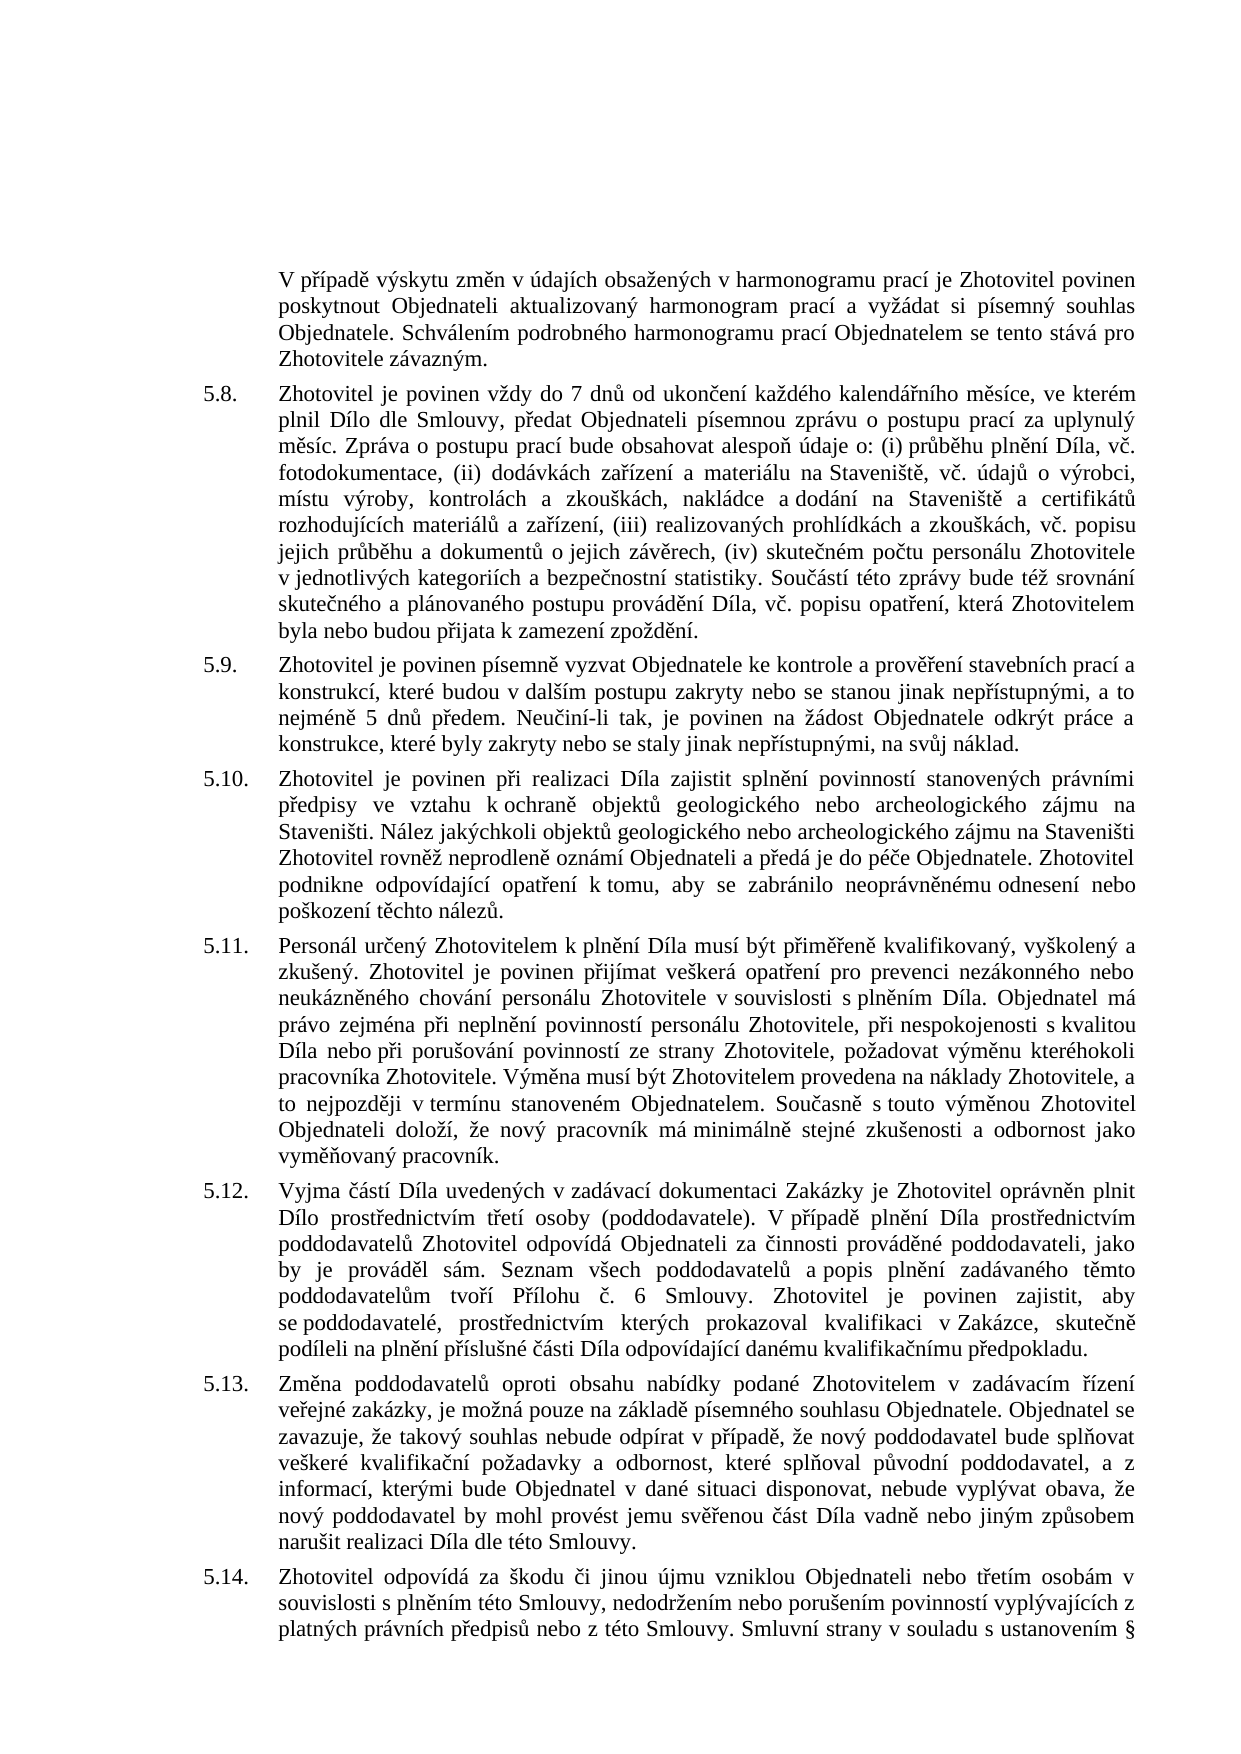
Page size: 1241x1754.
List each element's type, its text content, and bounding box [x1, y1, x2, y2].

text Změna poddodavatelů oproti obsahu nabídky podané Zhotovitelem v zadávacím řízení veřejné zakázky, je možná pouze na základě písemného souhlasu Objednatele. Objednatel se zavazuje, že takový souhlas nebude odpírat v případě, že nový poddodavatel bude splňovat veškeré kvalifikační požadavky a odbornost, které splňoval původní poddodavatel, a z informací, kterými bude Objednatel v dané situaci disponovat, nebude vyplývat obava, že nový poddodavatel by mohl provést jemu svěřenou část Díla vadně nebo jiným způsobem narušit realizaci Díla dle této Smlouvy. [203, 1370, 1136, 1554]
text Zhotovitel je povinen při realizaci Díla zajistit splnění povinností stanovených právními předpisy ve vztahu k ochraně objektů geologického nebo archeologického zájmu na Staveništi. Nález jakýchkoli objektů geologického nebo archeologického zájmu na Staveništi Zhotovitel rovněž neprodleně oznámí Objednateli a předá je do péče Objednatele. Zhotovitel podnikne odpovídající opatření k tomu, aby se zabránilo neoprávněnému odnesení nebo poškození těchto nálezů. [203, 765, 1136, 923]
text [203, 1563, 1136, 1642]
text Zhotovitel je povinen vždy do 7 dnů od ukončení každého kalendářního měsíce, ve kterém plnil Dílo dle Smlouvy, předat Objednateli písemnou zprávu o postupu prací za uplynulý měsíc. Zpráva o postupu prací bude obsahovat alespoň údaje o: (i) průběhu plnění Díla, vč. fotodokumentace, (ii) dodávkách zařízení a materiálu na Staveniště, vč. údajů o výrobci, místu výroby, kontrolách a zkouškách, nakládce a dodání na Staveniště a certifikátů rozhodujících materiálů a zařízení, (iii) realizovaných prohlídkách a zkouškách, vč. popisu jejich průběhu a dokumentů o jejich závěrech, (iv) skutečném počtu personálu Zhotovitele v jednotlivých kategoriích a bezpečnostní statistiky. Součástí této zprávy bude též srovnání skutečného a plánovaného postupu provádění Díla, vč. popisu opatření, která Zhotovitelem byla nebo budou přijata k zamezení zpoždění. [203, 379, 1136, 643]
text Zhotovitel je povinen písemně vyzvat Objednatele ke kontrole a prověření stavebních prací a konstrukcí, které budou v dalším postupu zakryty nebo se stanou jinak nepřístupnými, a to nejméně 5 dnů předem. Neučiní-li tak, je povinen na žádost Objednatele odkrýt práce a konstrukce, které byly zakryty nebo se staly jinak nepřístupnými, na svůj náklad. [203, 651, 1136, 757]
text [203, 266, 1136, 371]
text Personál určený Zhotovitelem k plnění Díla musí být přiměřeně kvalifikovaný, vyškolený a zkušený. Zhotovitel je povinen přijímat veškerá opatření pro prevenci nezákonného nebo neukázněného chování personálu Zhotovitele v souvislosti s plněním Díla. Objednatel má právo zejména při neplnění povinností personálu Zhotovitele, při nespokojenosti s kvalitou Díla nebo při porušování povinností ze strany Zhotovitele, požadovat výměnu kteréhokoli pracovníka Zhotovitele. Výměna musí být Zhotovitelem provedena na náklady Zhotovitele, a to nejpozději v termínu stanoveném Objednatelem. Současně s touto výměnou Zhotovitel Objednateli doloží, že nový pracovník má minimálně stejné zkušenosti a odbornost jako vyměňovaný pracovník. [203, 932, 1136, 1169]
text Vyjma částí Díla uvedených v zadávací dokumentaci Zakázky je Zhotovitel oprávněn plnit Dílo prostřednictvím třetí osoby (poddodavatele). V případě plnění Díla prostřednictvím poddodavatelů Zhotovitel odpovídá Objednateli za činnosti prováděné poddodavateli, jako by je prováděl sám. Seznam všech poddodavatelů a popis plnění zadávaného těmto poddodavatelům tvoří Přílohu č. 6 Smlouvy. Zhotovitel je povinen zajistit, aby se poddodavatelé, prostřednictvím kterých prokazoval kvalifikaci v Zakázce, skutečně podíleli na plnění příslušné části Díla odpovídající danému kvalifikačnímu předpokladu. [203, 1177, 1136, 1362]
